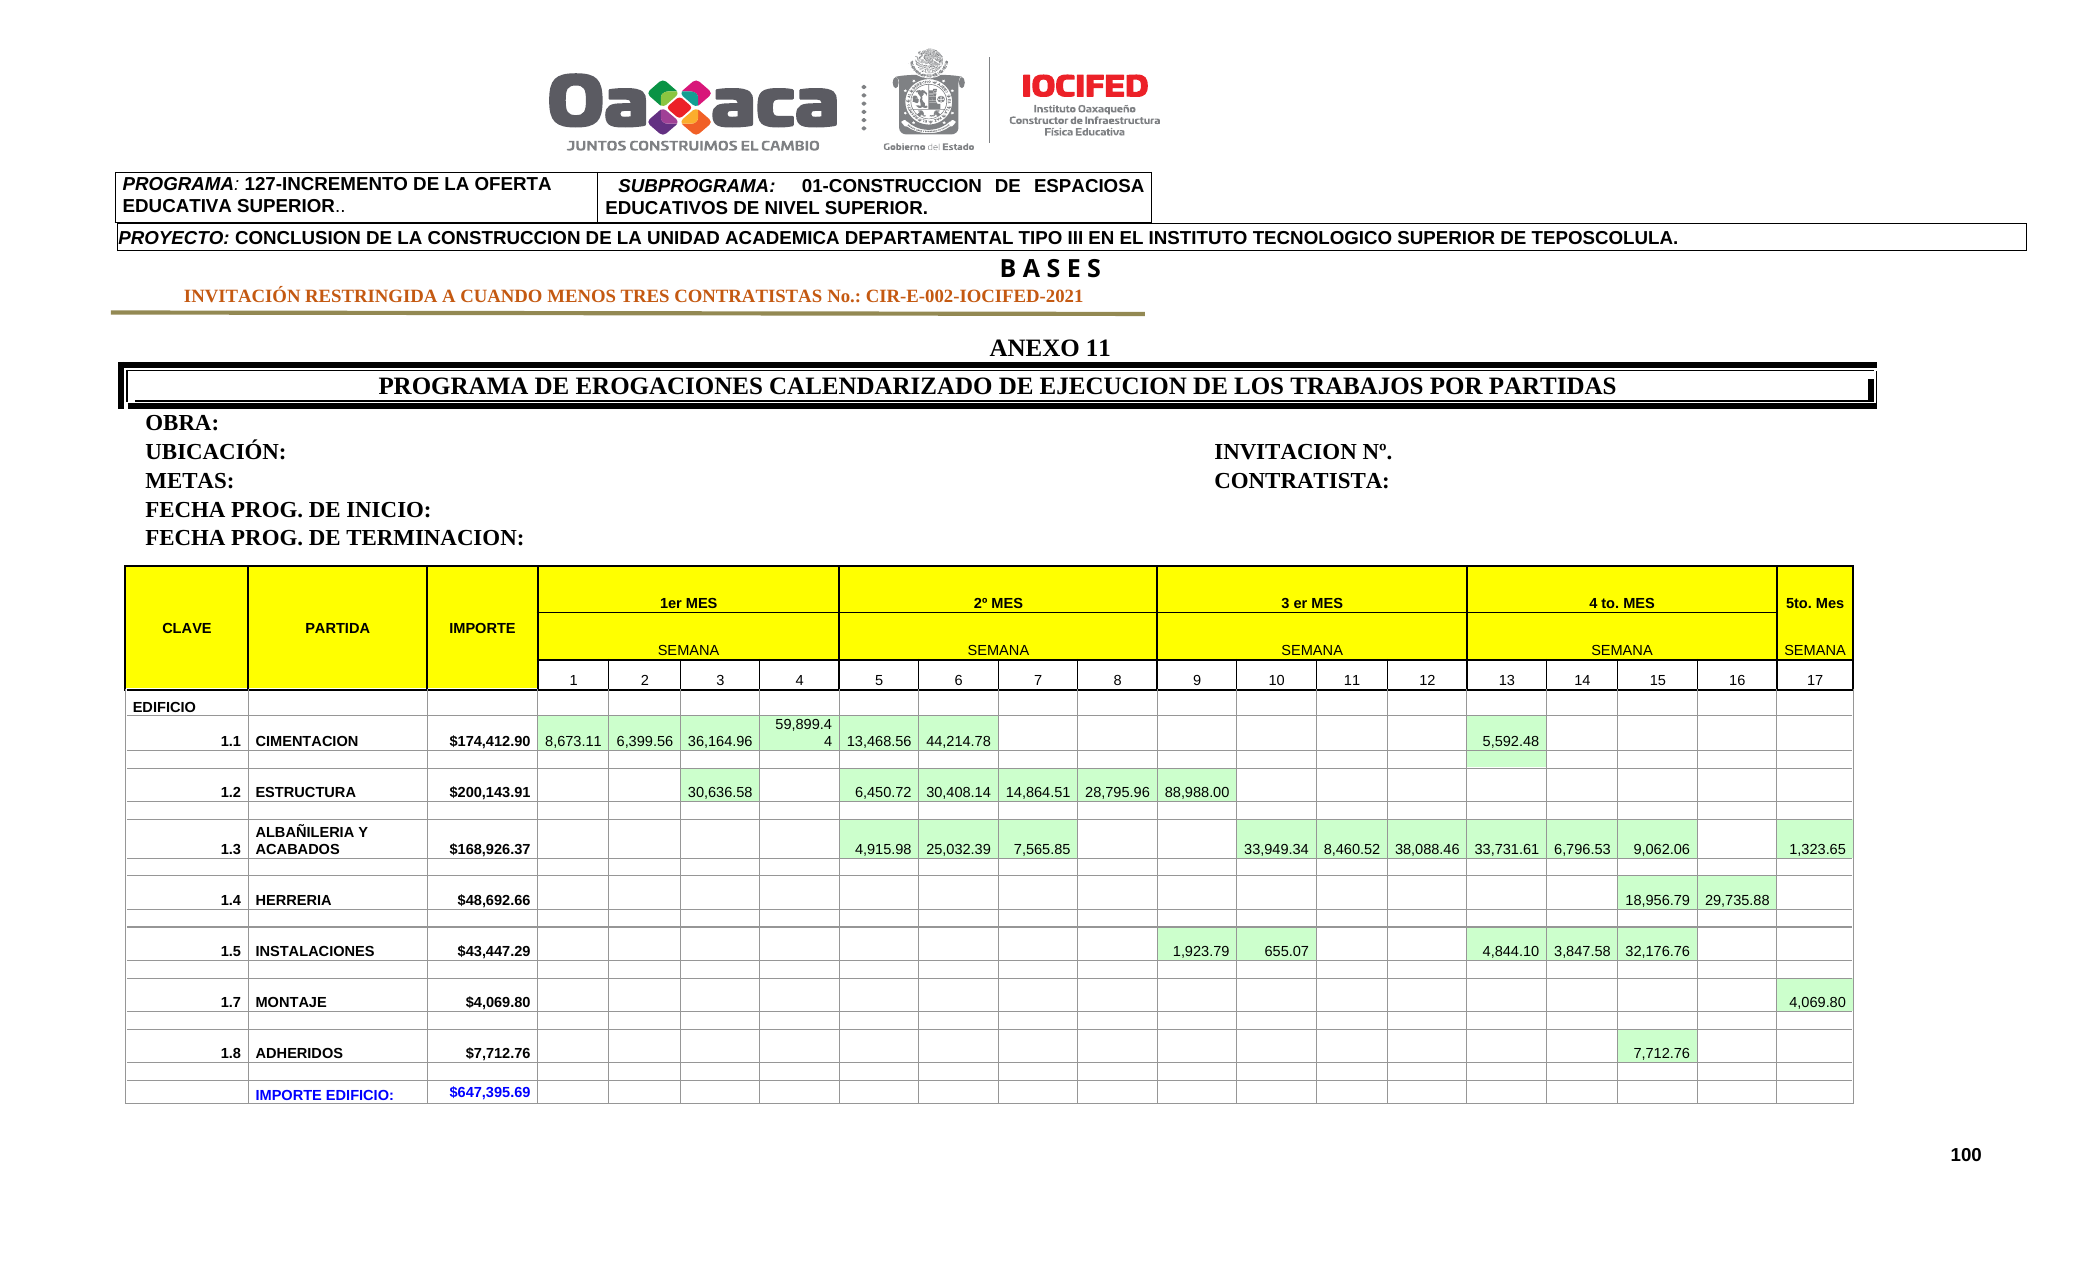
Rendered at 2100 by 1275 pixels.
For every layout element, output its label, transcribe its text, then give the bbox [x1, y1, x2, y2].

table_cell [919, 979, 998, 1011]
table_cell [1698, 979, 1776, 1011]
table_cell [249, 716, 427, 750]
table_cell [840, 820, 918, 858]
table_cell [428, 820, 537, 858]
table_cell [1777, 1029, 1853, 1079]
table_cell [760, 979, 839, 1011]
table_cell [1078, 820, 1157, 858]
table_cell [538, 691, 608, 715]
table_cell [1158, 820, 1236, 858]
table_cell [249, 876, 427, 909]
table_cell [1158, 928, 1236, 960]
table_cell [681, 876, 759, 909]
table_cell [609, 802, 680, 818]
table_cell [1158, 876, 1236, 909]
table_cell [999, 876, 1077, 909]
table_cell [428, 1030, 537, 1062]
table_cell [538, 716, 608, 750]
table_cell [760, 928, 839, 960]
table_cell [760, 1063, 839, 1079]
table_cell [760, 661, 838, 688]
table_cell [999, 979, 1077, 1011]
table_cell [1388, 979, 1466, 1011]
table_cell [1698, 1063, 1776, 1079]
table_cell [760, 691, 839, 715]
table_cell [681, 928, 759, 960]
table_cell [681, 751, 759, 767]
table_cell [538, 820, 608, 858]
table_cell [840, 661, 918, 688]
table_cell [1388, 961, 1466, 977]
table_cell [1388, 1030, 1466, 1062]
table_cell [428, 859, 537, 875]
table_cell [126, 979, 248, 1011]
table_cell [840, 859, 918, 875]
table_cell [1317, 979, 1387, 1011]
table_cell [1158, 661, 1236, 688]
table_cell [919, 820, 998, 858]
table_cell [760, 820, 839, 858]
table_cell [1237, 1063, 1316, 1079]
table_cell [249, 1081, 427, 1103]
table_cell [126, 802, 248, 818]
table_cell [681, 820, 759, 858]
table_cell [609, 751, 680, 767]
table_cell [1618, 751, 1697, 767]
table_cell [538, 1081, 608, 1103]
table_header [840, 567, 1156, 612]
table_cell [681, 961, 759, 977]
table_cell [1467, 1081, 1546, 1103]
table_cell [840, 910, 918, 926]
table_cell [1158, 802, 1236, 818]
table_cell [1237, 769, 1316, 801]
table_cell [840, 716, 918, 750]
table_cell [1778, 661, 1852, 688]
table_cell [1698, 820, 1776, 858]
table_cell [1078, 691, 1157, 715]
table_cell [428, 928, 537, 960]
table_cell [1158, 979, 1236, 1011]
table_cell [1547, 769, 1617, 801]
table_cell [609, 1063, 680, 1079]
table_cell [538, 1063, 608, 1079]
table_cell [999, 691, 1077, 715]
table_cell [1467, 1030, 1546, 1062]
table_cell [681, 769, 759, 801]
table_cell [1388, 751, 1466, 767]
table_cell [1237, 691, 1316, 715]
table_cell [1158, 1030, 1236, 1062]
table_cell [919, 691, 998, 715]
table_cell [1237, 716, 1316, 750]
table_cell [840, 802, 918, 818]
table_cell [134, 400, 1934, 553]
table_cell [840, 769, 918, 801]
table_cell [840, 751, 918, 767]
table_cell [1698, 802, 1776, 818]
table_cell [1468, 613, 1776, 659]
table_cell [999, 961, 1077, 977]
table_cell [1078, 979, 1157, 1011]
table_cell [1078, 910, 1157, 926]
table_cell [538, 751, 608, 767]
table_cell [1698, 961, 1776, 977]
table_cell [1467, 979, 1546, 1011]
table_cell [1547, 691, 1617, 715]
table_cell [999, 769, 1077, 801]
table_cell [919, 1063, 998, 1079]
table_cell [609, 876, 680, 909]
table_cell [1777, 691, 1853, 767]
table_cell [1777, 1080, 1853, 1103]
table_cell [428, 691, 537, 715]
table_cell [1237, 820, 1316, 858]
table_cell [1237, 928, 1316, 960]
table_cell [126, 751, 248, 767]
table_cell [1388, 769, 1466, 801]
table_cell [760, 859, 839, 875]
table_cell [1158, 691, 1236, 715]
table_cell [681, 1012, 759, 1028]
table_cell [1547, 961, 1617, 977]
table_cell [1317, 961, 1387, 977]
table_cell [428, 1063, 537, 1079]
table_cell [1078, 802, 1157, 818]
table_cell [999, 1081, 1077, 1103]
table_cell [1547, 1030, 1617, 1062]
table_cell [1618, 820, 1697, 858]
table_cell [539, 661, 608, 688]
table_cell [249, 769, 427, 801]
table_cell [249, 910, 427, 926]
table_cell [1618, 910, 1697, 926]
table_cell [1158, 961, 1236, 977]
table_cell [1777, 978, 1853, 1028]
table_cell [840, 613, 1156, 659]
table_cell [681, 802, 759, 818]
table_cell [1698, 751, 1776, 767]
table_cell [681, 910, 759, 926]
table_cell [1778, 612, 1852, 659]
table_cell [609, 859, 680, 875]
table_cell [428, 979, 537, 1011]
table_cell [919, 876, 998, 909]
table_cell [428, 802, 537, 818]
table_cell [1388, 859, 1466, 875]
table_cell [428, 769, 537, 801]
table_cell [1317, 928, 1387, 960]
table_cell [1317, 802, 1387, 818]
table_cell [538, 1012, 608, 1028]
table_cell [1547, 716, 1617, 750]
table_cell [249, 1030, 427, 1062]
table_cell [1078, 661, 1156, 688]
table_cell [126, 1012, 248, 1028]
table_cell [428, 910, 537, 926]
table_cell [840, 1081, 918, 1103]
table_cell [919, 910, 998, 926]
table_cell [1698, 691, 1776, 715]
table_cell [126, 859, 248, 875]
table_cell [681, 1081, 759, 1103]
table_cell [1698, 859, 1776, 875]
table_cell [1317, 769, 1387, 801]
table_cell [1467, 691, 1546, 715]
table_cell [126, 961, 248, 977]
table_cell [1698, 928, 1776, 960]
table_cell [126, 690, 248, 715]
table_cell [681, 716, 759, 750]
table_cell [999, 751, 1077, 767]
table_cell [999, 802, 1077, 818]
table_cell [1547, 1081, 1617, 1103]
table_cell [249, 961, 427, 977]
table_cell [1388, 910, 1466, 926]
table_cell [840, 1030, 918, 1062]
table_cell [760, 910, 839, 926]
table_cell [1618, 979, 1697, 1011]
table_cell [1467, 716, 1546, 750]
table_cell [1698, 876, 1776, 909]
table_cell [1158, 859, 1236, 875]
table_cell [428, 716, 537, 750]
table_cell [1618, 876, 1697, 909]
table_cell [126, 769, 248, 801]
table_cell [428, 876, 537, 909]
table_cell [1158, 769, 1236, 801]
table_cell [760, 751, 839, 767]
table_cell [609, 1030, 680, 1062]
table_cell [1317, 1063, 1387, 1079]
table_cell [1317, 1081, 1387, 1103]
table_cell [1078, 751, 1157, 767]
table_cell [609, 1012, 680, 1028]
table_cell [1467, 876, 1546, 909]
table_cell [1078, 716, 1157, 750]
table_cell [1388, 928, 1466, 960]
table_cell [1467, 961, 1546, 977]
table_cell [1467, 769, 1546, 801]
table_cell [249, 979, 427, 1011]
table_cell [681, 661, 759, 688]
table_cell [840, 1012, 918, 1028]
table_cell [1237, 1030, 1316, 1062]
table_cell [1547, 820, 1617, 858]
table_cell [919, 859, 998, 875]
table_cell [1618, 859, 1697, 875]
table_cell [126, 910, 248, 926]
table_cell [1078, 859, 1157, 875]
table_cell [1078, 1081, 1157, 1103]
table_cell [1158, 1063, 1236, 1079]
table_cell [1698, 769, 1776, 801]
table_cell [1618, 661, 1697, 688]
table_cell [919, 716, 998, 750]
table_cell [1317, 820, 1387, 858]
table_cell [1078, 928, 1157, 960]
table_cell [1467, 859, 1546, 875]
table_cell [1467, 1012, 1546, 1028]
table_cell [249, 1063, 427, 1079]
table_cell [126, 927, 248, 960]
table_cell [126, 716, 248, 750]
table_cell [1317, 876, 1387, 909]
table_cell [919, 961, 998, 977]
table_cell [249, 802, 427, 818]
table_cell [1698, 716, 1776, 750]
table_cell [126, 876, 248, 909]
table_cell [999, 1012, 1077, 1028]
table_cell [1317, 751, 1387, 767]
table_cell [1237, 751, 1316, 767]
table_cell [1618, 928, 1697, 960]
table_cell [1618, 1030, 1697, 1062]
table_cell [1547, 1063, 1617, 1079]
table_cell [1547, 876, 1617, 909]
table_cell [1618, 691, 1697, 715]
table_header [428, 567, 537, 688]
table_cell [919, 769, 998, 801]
text ANEXO 11 [118, 333, 1982, 362]
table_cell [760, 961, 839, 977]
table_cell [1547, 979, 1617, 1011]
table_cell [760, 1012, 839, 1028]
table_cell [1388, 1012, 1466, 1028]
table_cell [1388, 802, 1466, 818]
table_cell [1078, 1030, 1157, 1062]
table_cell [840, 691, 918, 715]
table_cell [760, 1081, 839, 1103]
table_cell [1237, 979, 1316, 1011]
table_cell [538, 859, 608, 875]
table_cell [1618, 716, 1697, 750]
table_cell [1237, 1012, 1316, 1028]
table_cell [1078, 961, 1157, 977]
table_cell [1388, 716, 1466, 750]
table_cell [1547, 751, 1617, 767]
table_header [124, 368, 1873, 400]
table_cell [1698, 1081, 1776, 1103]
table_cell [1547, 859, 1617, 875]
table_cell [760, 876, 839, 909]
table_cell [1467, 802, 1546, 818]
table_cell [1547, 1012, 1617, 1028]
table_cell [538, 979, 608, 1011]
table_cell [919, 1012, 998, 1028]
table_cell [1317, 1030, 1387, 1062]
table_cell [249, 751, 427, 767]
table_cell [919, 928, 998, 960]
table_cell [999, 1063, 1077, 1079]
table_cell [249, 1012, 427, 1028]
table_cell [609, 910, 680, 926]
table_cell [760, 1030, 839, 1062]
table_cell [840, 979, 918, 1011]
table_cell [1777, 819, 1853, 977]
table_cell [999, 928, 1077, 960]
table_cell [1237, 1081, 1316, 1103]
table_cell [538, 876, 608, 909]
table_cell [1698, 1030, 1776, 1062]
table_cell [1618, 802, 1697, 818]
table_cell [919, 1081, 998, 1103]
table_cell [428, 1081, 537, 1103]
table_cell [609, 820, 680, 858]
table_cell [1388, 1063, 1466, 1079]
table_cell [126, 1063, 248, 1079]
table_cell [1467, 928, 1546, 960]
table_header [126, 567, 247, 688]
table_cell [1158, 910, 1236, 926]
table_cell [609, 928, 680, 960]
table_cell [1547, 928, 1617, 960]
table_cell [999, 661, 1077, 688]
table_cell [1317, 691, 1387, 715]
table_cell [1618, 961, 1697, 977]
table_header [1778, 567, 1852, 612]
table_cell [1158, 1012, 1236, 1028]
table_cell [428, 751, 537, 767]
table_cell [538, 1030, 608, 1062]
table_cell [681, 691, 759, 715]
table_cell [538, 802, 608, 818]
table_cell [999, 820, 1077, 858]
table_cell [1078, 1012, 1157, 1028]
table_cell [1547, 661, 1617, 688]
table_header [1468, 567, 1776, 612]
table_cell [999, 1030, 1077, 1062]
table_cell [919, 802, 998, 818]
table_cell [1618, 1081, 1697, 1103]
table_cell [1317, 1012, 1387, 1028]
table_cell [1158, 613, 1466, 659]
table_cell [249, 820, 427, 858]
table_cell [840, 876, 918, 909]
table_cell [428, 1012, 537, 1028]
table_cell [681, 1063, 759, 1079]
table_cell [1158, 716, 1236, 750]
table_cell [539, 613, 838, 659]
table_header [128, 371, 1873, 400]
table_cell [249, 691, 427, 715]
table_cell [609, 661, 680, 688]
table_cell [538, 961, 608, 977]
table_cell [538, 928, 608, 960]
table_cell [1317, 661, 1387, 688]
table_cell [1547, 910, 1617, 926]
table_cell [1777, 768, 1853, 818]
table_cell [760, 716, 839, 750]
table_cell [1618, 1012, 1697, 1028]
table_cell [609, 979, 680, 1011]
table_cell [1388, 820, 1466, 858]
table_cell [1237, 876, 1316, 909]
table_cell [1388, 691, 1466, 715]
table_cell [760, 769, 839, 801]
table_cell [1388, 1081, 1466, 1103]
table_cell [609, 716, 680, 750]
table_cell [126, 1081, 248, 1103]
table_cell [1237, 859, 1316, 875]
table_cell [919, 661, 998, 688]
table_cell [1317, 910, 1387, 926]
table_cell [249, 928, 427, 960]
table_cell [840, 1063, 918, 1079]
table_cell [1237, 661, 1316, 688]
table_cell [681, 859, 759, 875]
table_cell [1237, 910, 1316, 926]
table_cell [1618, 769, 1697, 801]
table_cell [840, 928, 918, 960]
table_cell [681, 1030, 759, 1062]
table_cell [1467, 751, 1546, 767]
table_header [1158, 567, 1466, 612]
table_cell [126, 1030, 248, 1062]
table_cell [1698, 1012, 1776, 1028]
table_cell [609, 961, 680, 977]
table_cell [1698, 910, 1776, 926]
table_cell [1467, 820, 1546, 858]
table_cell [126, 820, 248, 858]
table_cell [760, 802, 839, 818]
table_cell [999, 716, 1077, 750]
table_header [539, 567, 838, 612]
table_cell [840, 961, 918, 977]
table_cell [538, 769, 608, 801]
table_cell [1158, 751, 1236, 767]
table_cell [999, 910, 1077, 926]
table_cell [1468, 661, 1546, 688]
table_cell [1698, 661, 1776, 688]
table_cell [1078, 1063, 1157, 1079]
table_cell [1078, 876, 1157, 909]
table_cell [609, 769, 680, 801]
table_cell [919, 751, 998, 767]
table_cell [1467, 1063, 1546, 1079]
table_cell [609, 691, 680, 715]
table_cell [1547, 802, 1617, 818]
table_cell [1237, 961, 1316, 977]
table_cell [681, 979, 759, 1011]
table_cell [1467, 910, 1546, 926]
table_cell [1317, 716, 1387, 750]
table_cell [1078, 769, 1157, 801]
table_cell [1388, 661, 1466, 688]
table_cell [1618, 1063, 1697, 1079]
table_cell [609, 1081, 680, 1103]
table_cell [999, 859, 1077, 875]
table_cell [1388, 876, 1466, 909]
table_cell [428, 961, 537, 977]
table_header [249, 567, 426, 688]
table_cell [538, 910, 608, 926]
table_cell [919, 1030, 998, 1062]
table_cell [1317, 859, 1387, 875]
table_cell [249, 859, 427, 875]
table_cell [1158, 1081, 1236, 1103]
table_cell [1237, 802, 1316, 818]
